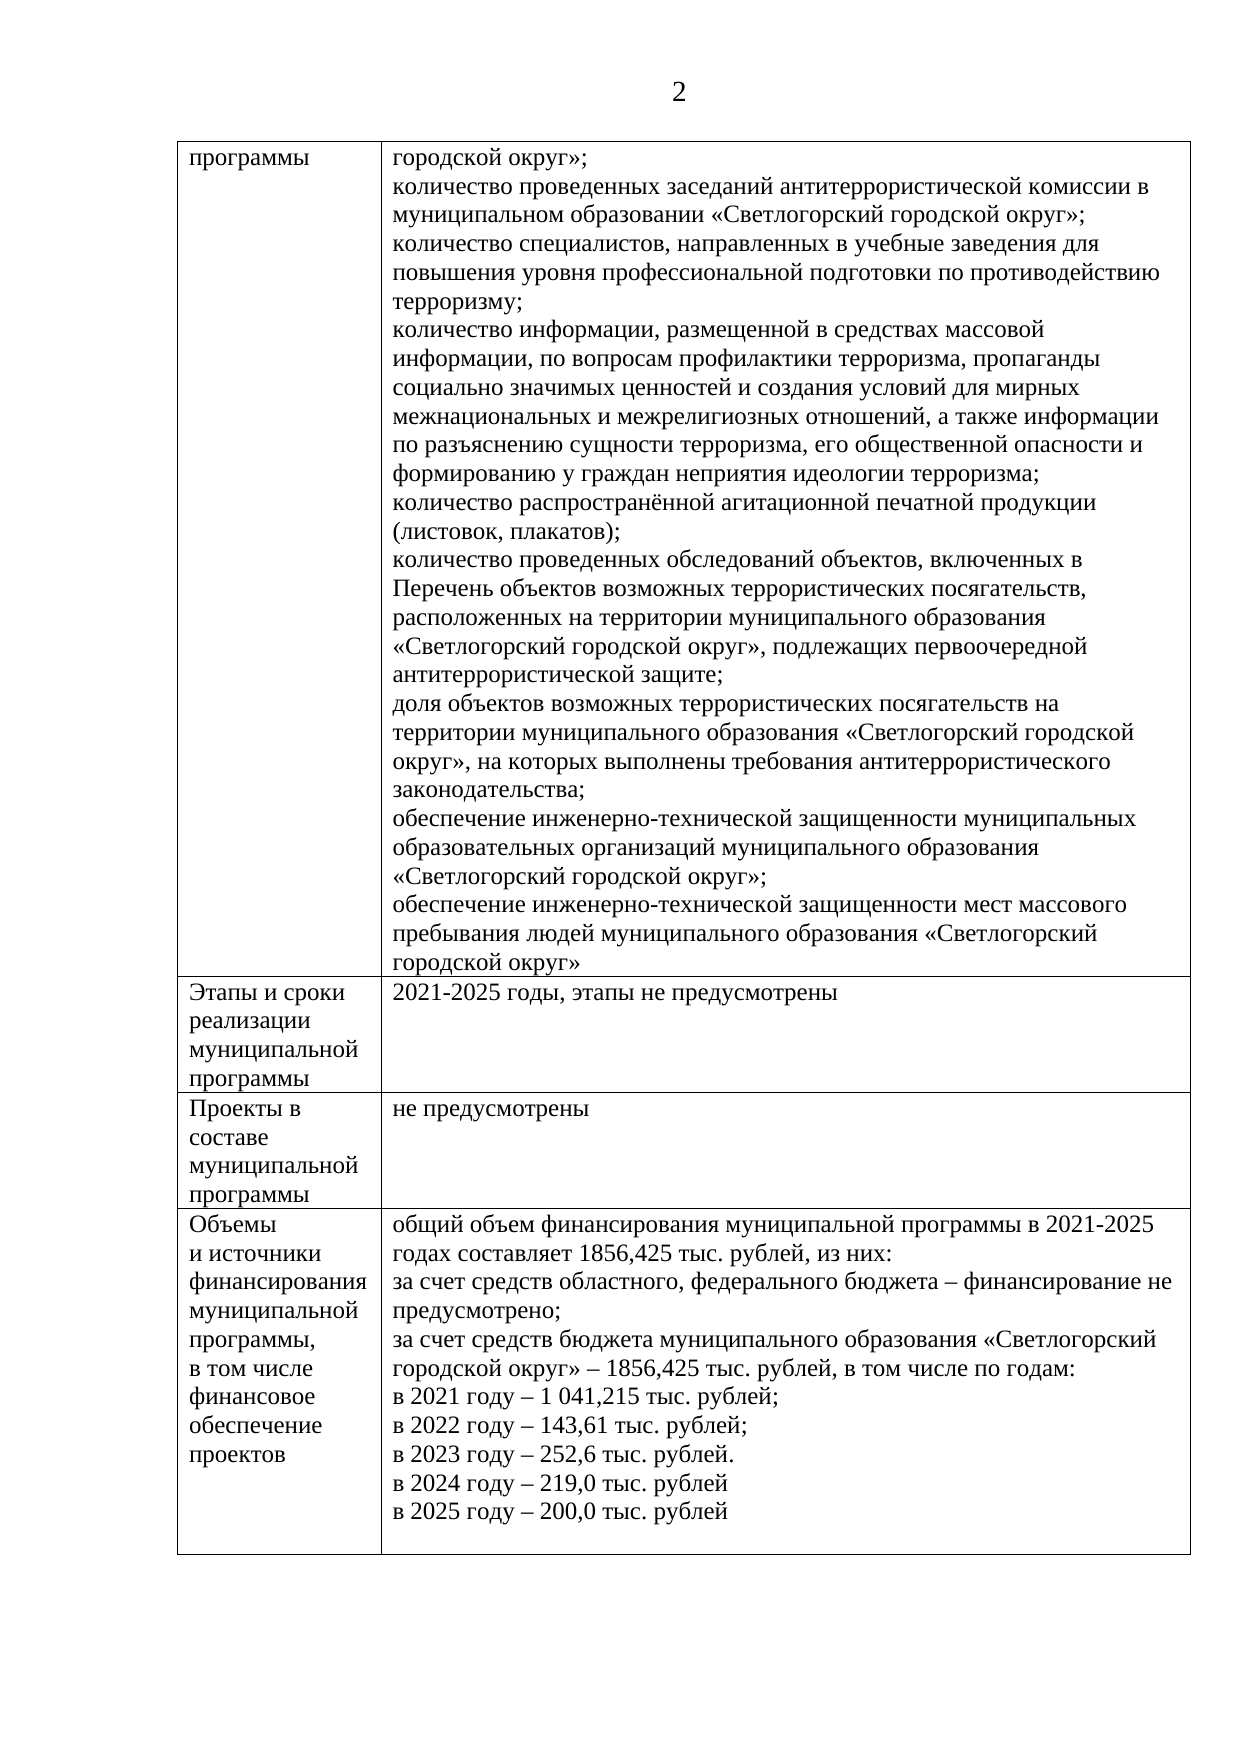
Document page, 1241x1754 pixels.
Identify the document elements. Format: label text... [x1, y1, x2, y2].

table_cell Объемы и источники финансирования муниципальной программы, в том числе финансовое обеспечение проектов [178, 1209, 381, 1554]
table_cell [178, 142, 381, 976]
table_cell не предусмотрены [382, 1093, 1190, 1208]
table_cell Этапы и сроки реализации муниципальной программы [178, 977, 381, 1092]
table_cell общий объем финансирования муниципальной программы в 2021-2025 годах составляет 1856,425 тыс. рублей, из них: за счет средств областного, федерального бюджета – финансирование не предусмотрено; за счет средств бюджета муниципального образования «Светлогорский городской округ» – 1856,425 тыс. рублей, в том числе по годам: в 2021 году – 1 041,215 тыс. рублей; в 2022 году – 143,61 тыс. рублей; в 2023 году – 252,6 тыс. рублей. в 2024 году – 219,0 тыс. рублей в 2025 году – 200,0 тыс. рублей [382, 1209, 1190, 1554]
table_cell Проекты в составе муниципальной программы [178, 1093, 381, 1208]
table_cell 2021-2025 годы, этапы не предусмотрены [382, 977, 1190, 1092]
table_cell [382, 142, 1190, 976]
